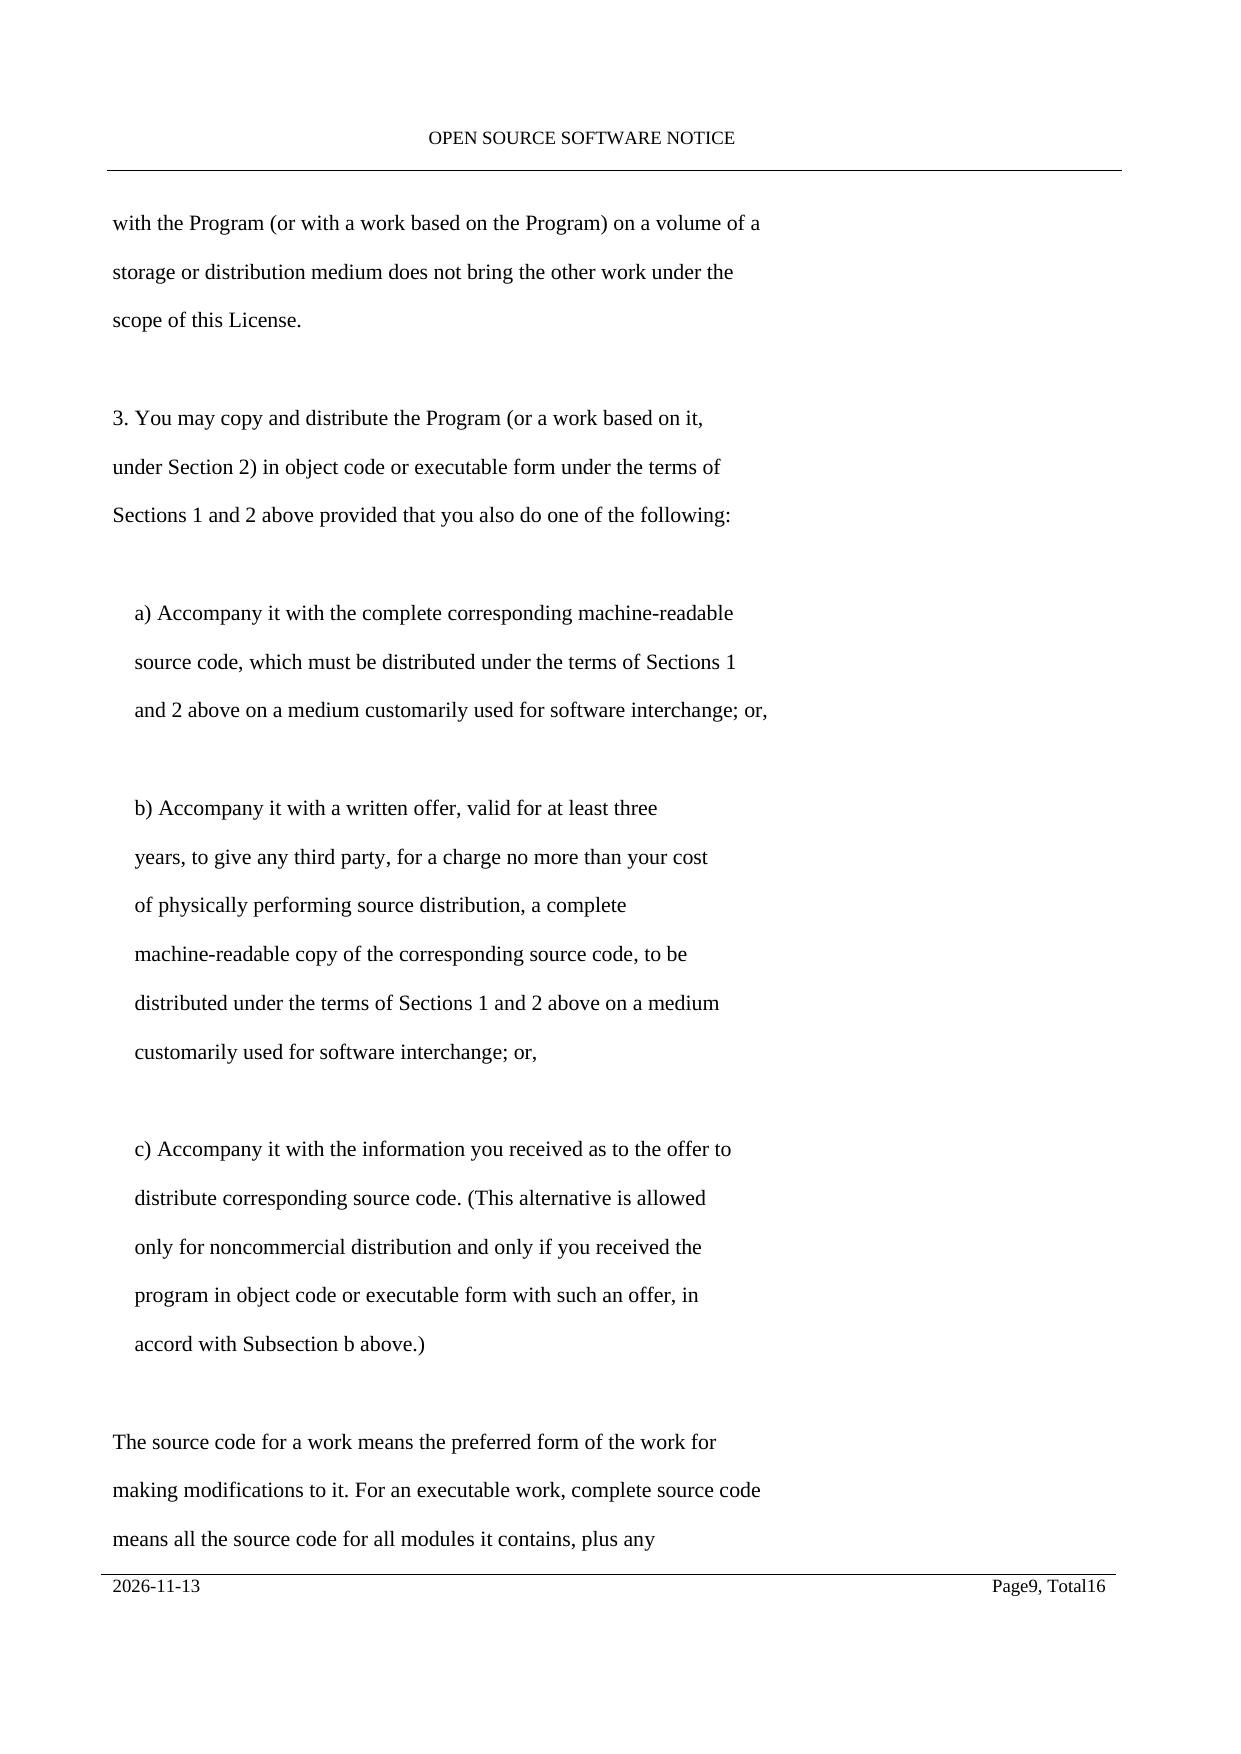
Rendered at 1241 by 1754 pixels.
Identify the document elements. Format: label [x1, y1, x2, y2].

text [112, 206, 1128, 1555]
